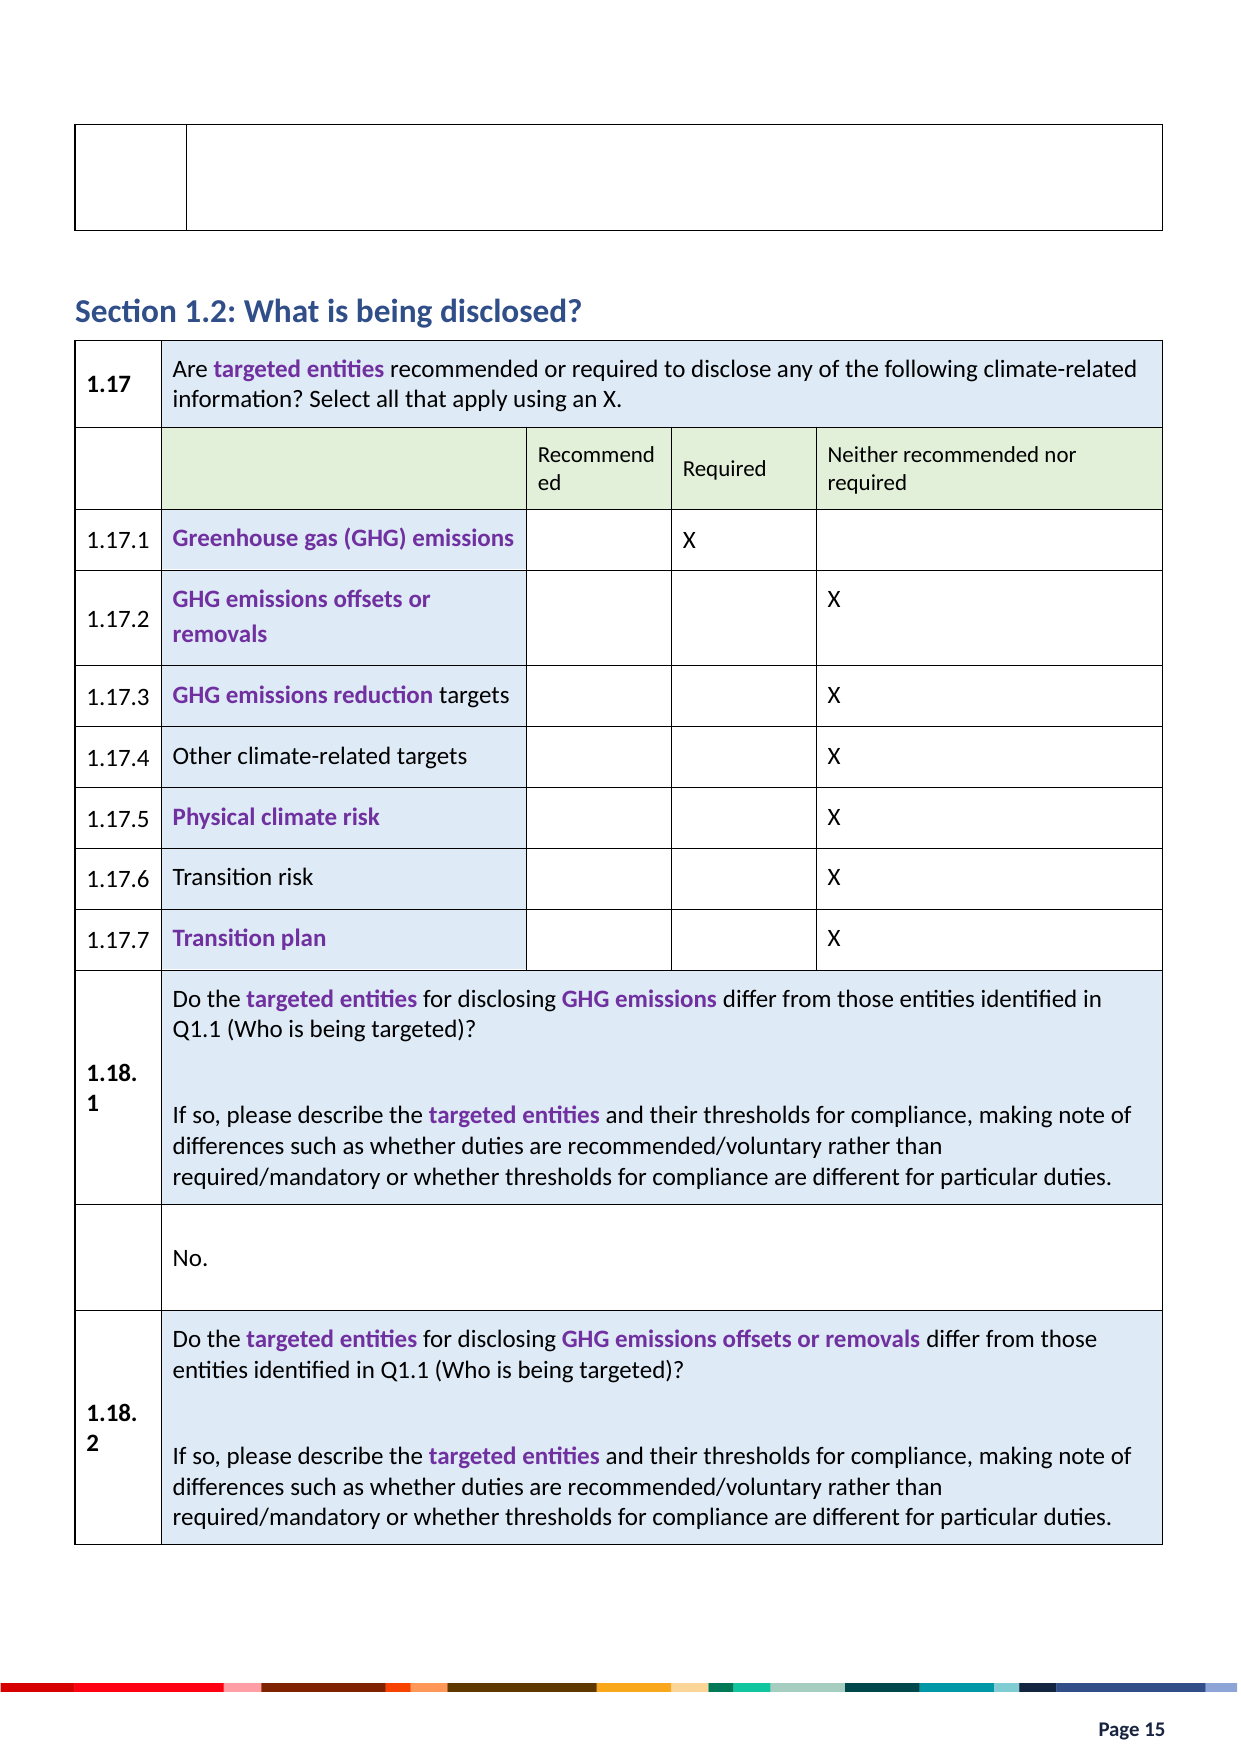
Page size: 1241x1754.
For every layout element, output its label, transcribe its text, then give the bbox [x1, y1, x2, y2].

table_cell Transition risk [162, 849, 526, 909]
subtitle Section 1.2: What is being disclosed? [75, 291, 1165, 331]
table_cell 1.17.7 [76, 910, 161, 969]
table_cell Do the targeted entities for disclosing GHG emissions differ from those entities identified in Q1.1 (Who is being targeted)? If so, please describe the targeted entities and their thresholds for compliance, making note of differences such as whether duties are recommended/voluntary rather than required/mandatory or whether thresholds for compliance are different for particular duties. [162, 971, 1162, 1204]
table_cell [672, 849, 816, 909]
table_cell 1.17.4 [76, 727, 161, 787]
table_cell X [817, 727, 1162, 787]
table_cell X [817, 849, 1162, 909]
table_cell Transition plan [162, 910, 526, 969]
table_cell [76, 428, 161, 509]
table_cell Neither recommended nor required [817, 428, 1162, 509]
table_cell [527, 788, 671, 848]
table_cell [187, 125, 1162, 230]
table_cell [162, 428, 526, 509]
table_cell [672, 788, 816, 848]
table_cell 1.17.6 [76, 849, 161, 909]
table_cell [672, 910, 816, 969]
table_cell [527, 910, 671, 969]
table_cell Required [672, 428, 816, 509]
table_cell [527, 849, 671, 909]
table_cell 1.18.2 [76, 1311, 161, 1544]
table_cell [527, 571, 671, 665]
table_cell [76, 1205, 161, 1310]
picture [0, 1683, 1236, 1692]
table_header Are targeted entities recommended or required to disclose any of the following climate-related information? Select all that apply using an X. [162, 341, 1162, 427]
table_cell 1.17.2 [76, 571, 161, 665]
table_cell 1.17.1 [76, 510, 161, 569]
table_cell X [817, 571, 1162, 665]
table_cell 1.18.1 [76, 971, 161, 1204]
table_cell X [817, 788, 1162, 848]
table_cell [76, 125, 186, 230]
table_cell [672, 666, 816, 726]
table_cell Do the targeted entities for disclosing GHG emissions offsets or removals differ from those entities identified in Q1.1 (Who is being targeted)? If so, please describe the targeted entities and their thresholds for compliance, making note of differences such as whether duties are recommended/voluntary rather than required/mandatory or whether thresholds for compliance are different for particular duties. [162, 1311, 1162, 1544]
table_cell Other climate-related targets [162, 727, 526, 787]
table_cell Physical climate risk [162, 788, 526, 848]
table_cell 1.17.5 [76, 788, 161, 848]
table_cell [817, 510, 1162, 569]
table_cell [527, 727, 671, 787]
table_cell 1.17.3 [76, 666, 161, 726]
table_cell X [672, 510, 816, 569]
table_cell [672, 727, 816, 787]
table_cell No. [162, 1205, 1162, 1310]
table_cell Greenhouse gas (GHG) emissions [162, 510, 526, 569]
table_cell X [817, 910, 1162, 969]
table_header 1.17 [76, 341, 161, 427]
table_cell X [817, 666, 1162, 726]
table_cell GHG emissions reduction targets [162, 666, 526, 726]
table_cell GHG emissions offsets or removals [162, 571, 526, 665]
table_cell [527, 510, 671, 569]
table_cell Recommended [527, 428, 671, 509]
table_cell [527, 666, 671, 726]
table_cell [672, 571, 816, 665]
